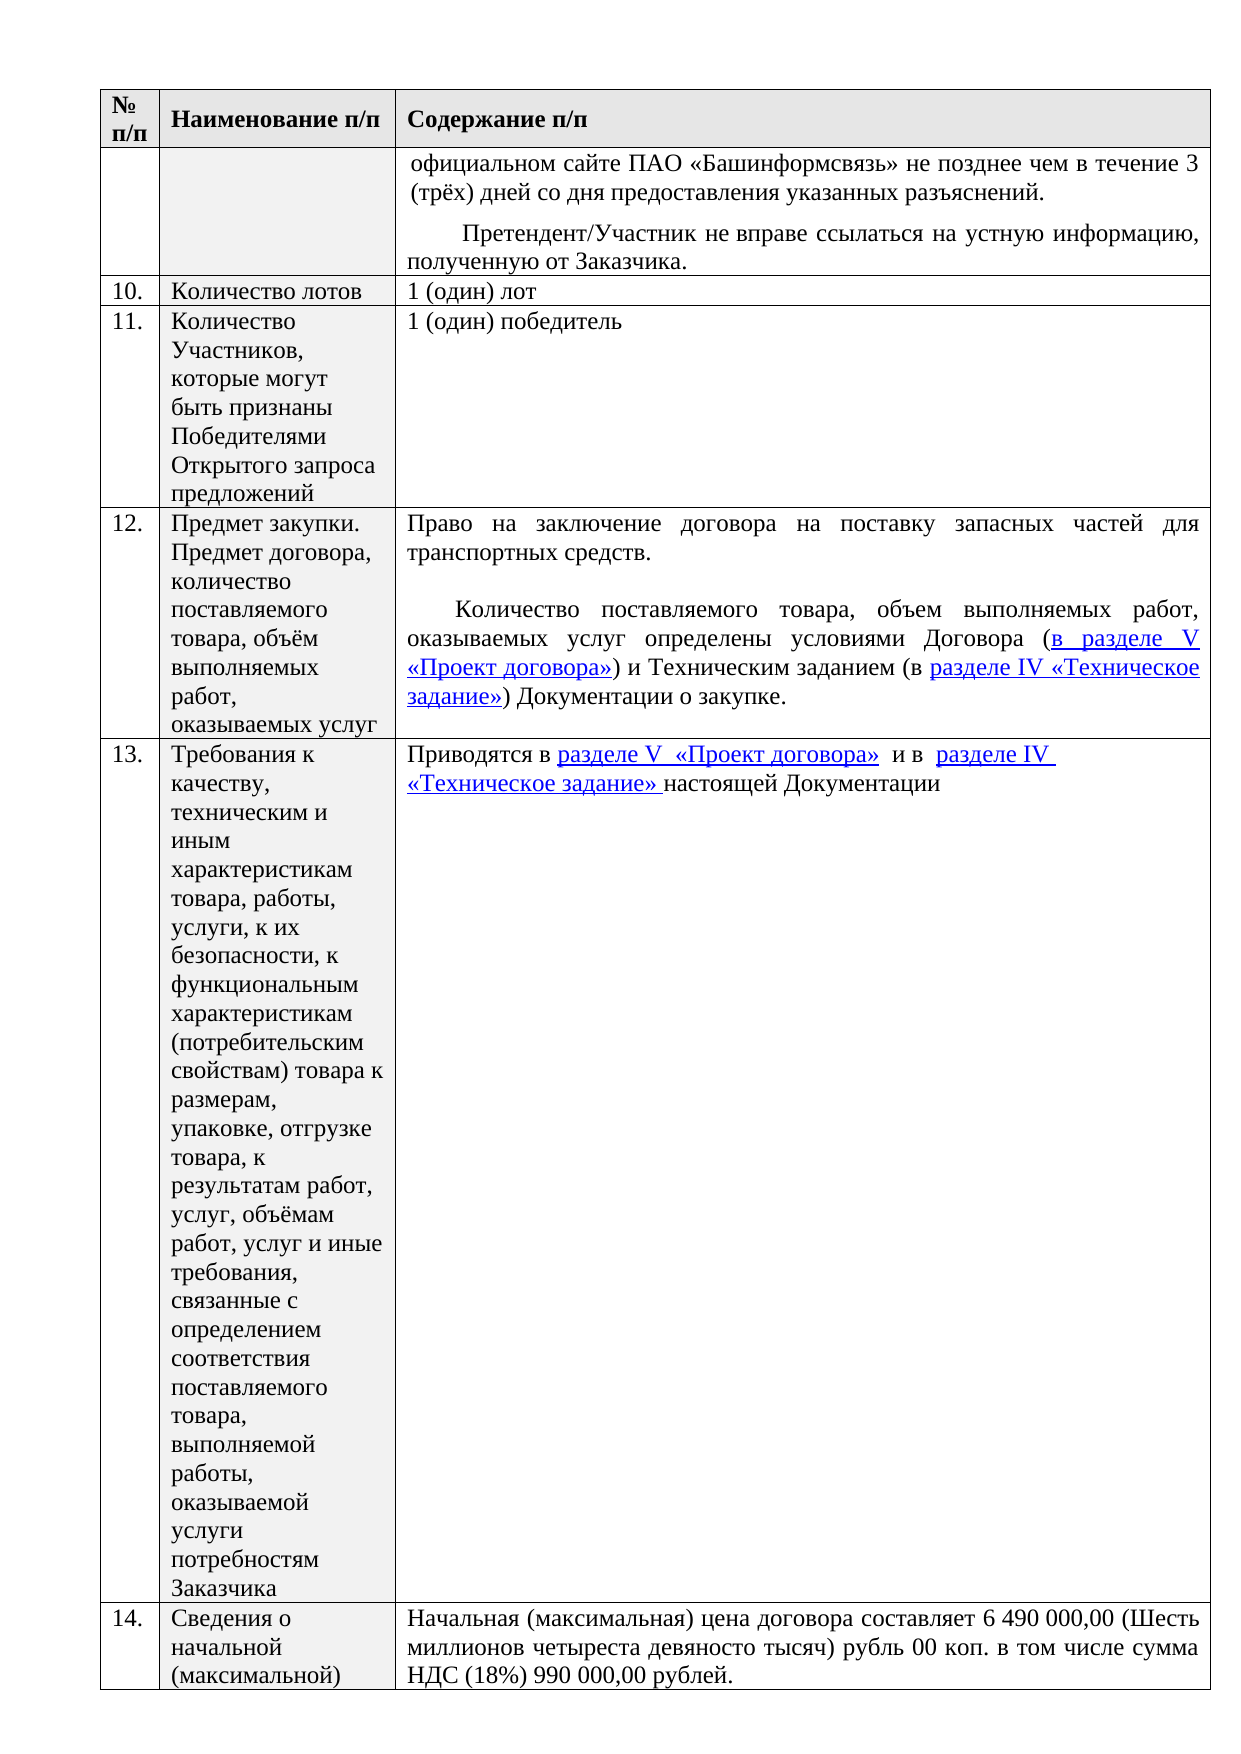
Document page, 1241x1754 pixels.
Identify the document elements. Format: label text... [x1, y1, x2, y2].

table_cell [101, 739, 159, 1602]
table_cell Предмет закупки. Предмет договора, количество поставляемого товара, объём выполняемых работ, оказываемых услуг [160, 508, 395, 738]
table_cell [160, 1603, 395, 1689]
table_cell [101, 276, 159, 305]
table_cell [101, 508, 159, 738]
table_cell Количество лотов [160, 276, 395, 305]
table_cell Требования к качеству, техническим и иным характеристикам товара, работы, услуги, к их безопасности, к функциональным характеристикам (потребительским свойствам) товара к размерам, упаковке, отгрузке товара, к результатам работ, услуг, объёмам работ, услуг и иные требования, связанные с определением соответствия поставляемого товара, выполняемой работы, оказываемой услуги потребностям Заказчика [160, 739, 395, 1602]
table_cell [101, 148, 159, 275]
table_cell Право на заключение договора на поставку запасных частей для транспортных средств. Количество поставляемого товара, объем выполняемых работ, оказываемых услуг определены условиями Договора (в разделе V «Проект договора») и Техническим заданием (в разделе IV «Техническое задание») Документации о закупке. [396, 508, 1210, 738]
table_header № п/п [101, 90, 159, 147]
table_cell 1 (один) лот [396, 276, 1210, 305]
table_cell [101, 306, 159, 507]
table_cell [160, 148, 395, 275]
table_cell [396, 148, 1210, 275]
table_header Содержание п/п [396, 90, 1210, 147]
table_cell Приводятся в разделе V «Проект договора» и в разделе IV «Техническое задание» настоящей Документации [396, 739, 1210, 1602]
table_cell [101, 1603, 159, 1689]
table_cell 1 (один) победитель [396, 306, 1210, 507]
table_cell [396, 1603, 1210, 1689]
table_cell Количество Участников, которые могут быть признаны Победителями Открытого запроса предложений [160, 306, 395, 507]
table_header Наименование п/п [160, 90, 395, 147]
